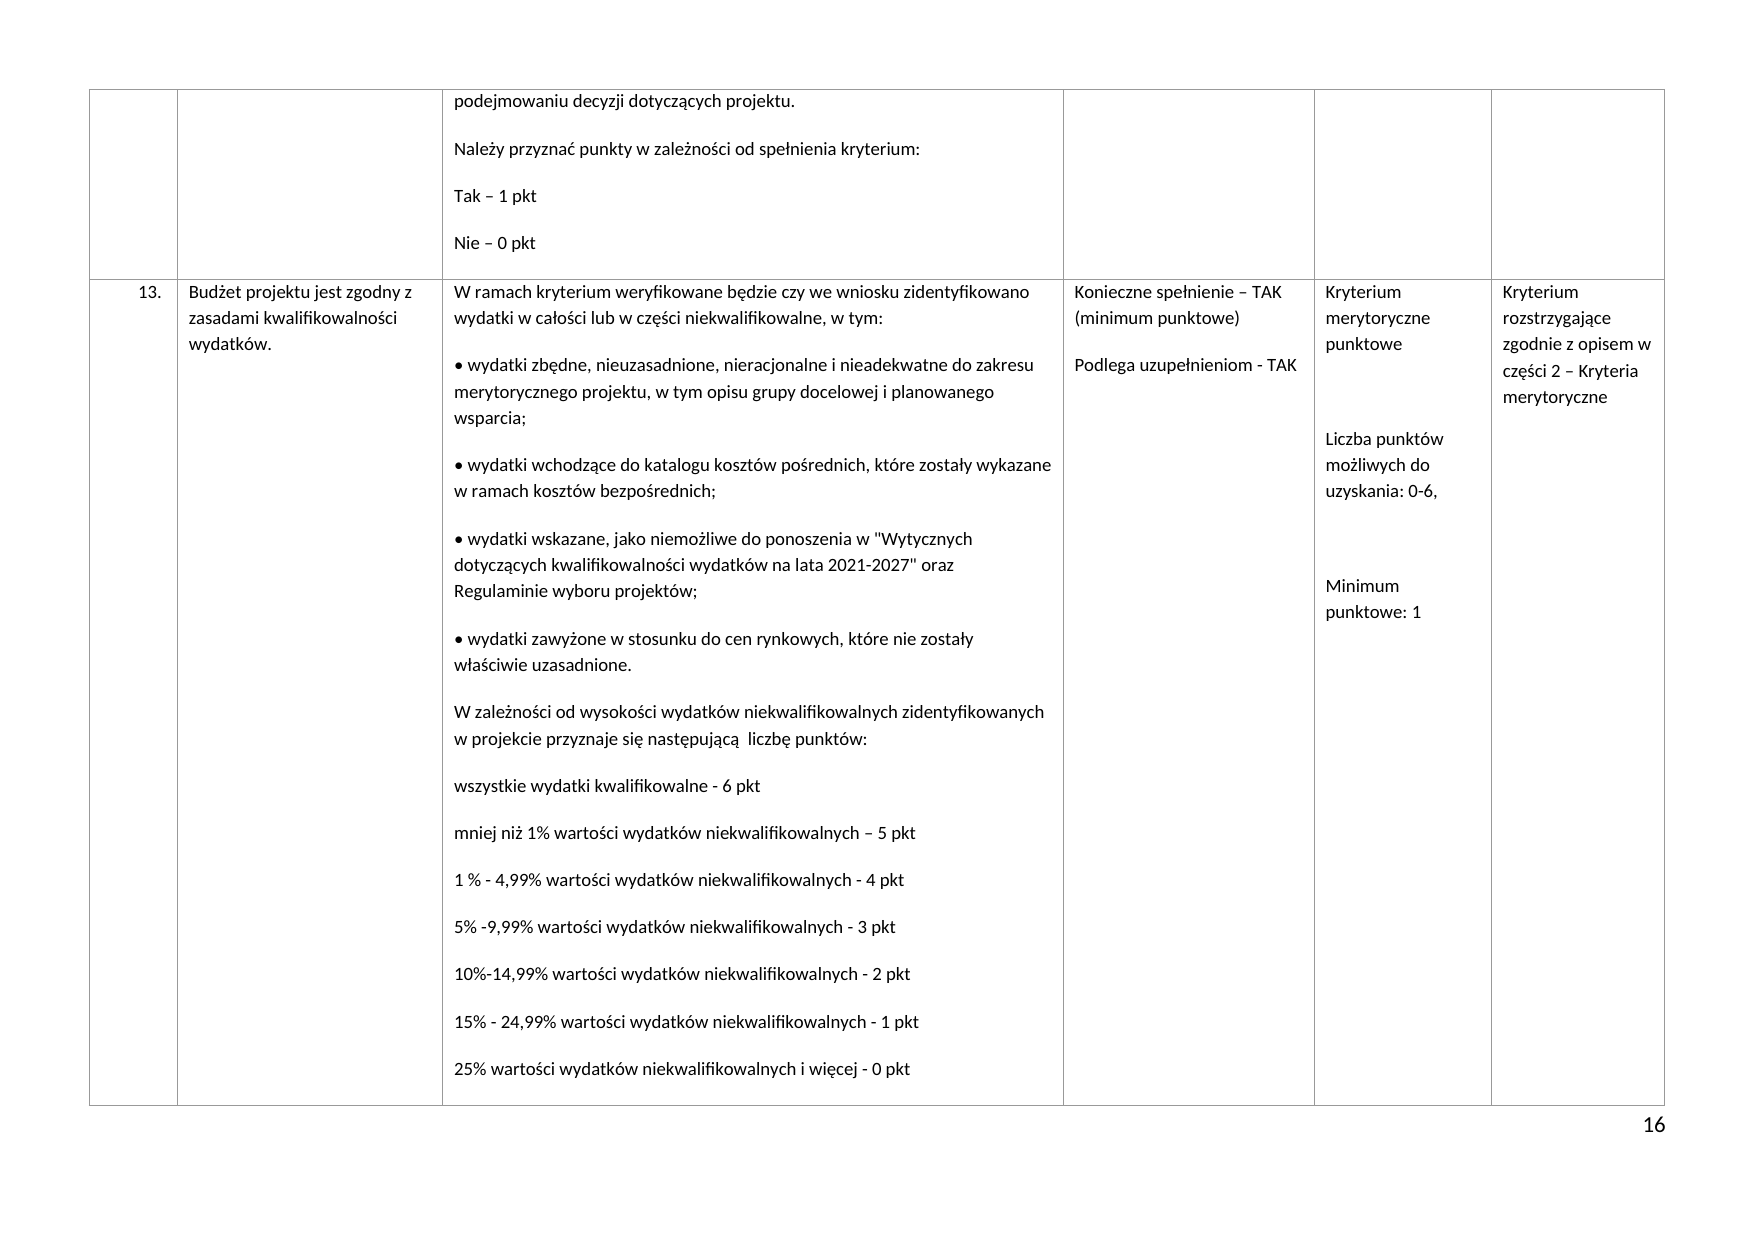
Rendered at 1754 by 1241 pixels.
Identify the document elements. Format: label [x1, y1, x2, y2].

table_cell [178, 90, 442, 279]
table_cell [1315, 90, 1491, 279]
table_cell [90, 90, 177, 279]
table_cell [90, 280, 177, 1104]
table_cell [178, 280, 442, 1104]
table_cell [1064, 280, 1314, 1104]
table_cell [443, 90, 1063, 279]
table_cell [1492, 90, 1664, 279]
table_cell [1315, 280, 1491, 1104]
table_cell [1492, 280, 1664, 1104]
table_cell [443, 280, 1063, 1104]
table_cell [1064, 90, 1314, 279]
